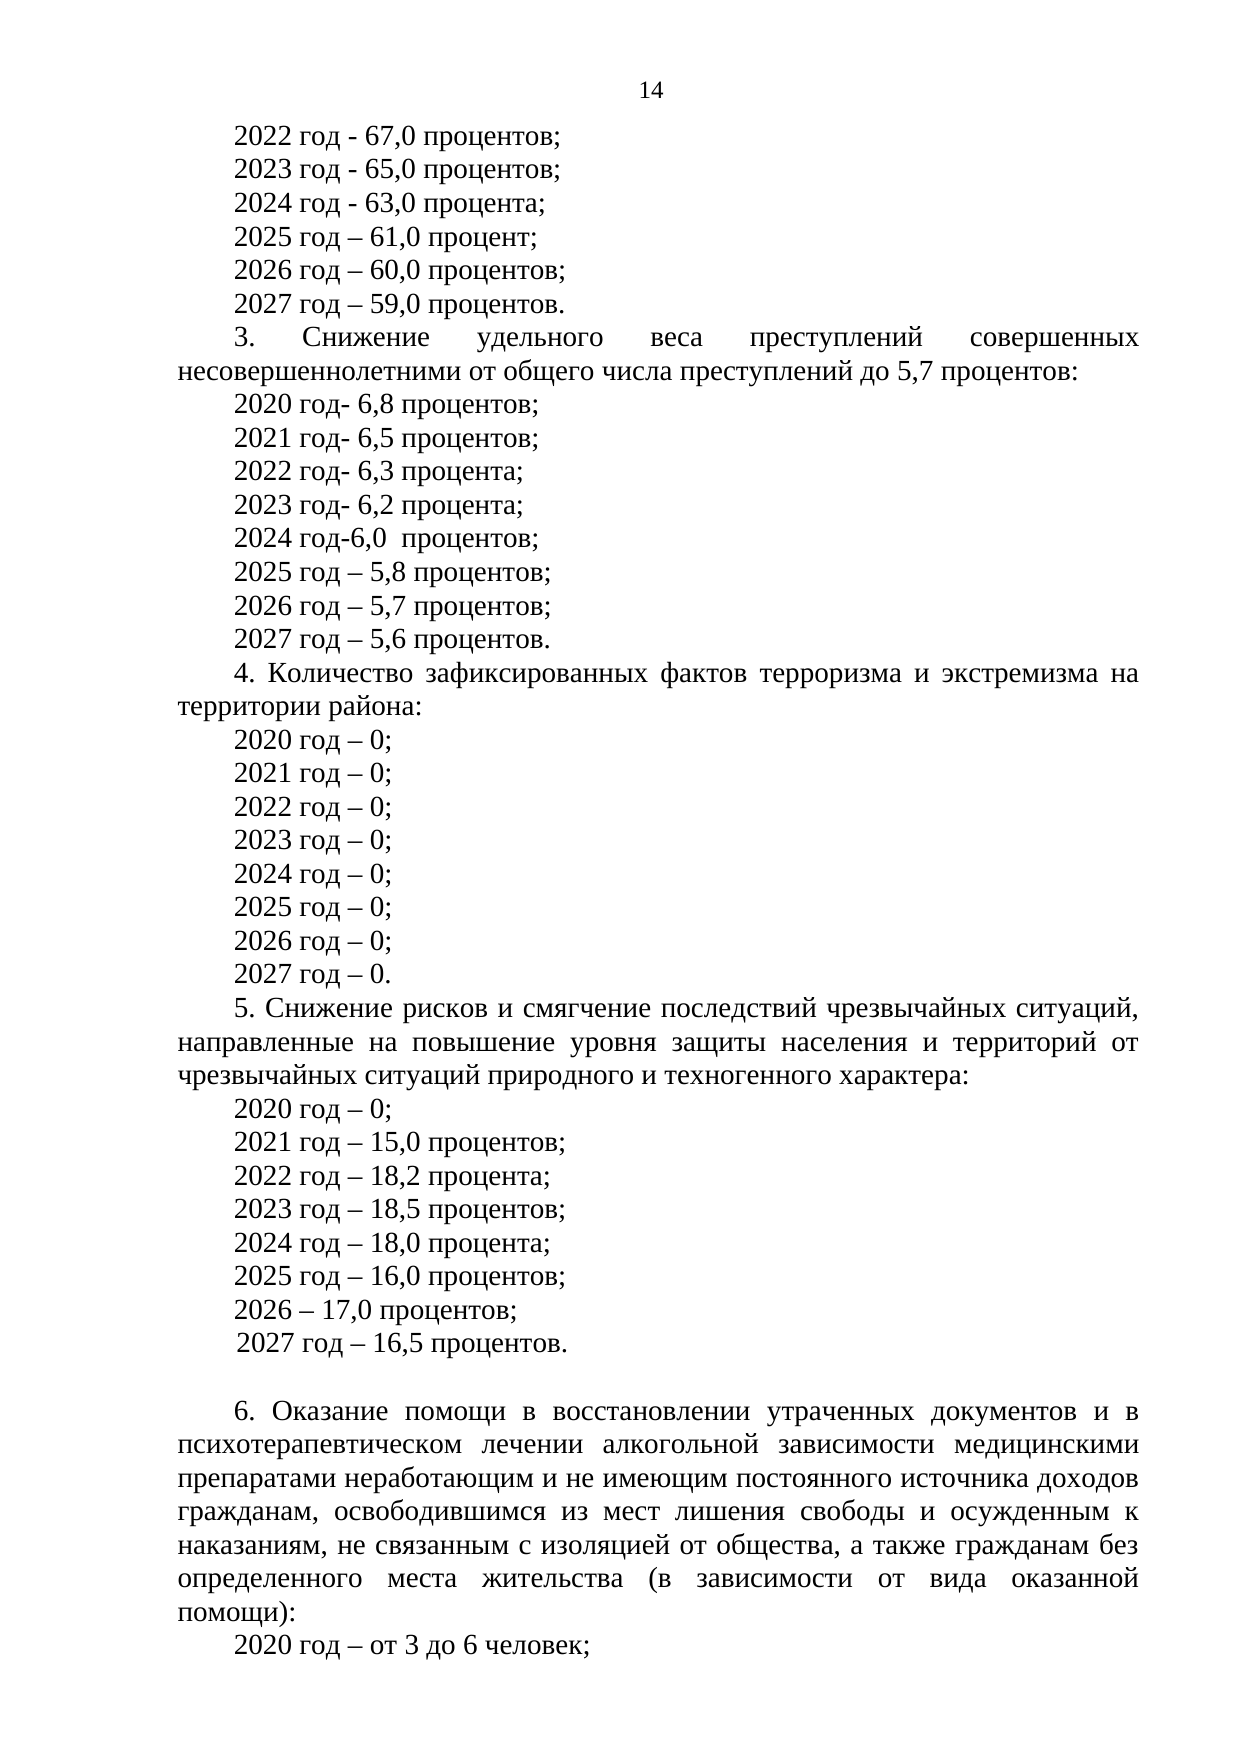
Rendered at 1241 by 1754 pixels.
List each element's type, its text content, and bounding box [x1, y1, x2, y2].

text 2023 год – 0; [177, 822, 1140, 856]
text 2026 – 17,0 процентов; [177, 1292, 1140, 1326]
text 2020 год – 0; [177, 1091, 1140, 1124]
text 2024 год-6,0 процентов; [177, 521, 1140, 554]
text 2021 год – 0; [177, 755, 1140, 789]
list 5. Снижение рисков и смягчение последствий чрезвычайных ситуаций, направленные на повышение уровня защиты населения и территорий от чрезвычайных ситуаций природного и техногенного характера: [177, 990, 1140, 1091]
text 2024 год – 18,0 процента; [177, 1225, 1140, 1258]
text 2020 год- 6,8 процентов; [177, 386, 1140, 420]
text 2027 год – 5,6 процентов. [177, 621, 1140, 655]
text 3. Снижение удельного веса преступлений совершенных несовершеннолетними от общего числа преступлений до 5,7 процентов: [177, 319, 1140, 386]
text 6. Оказание помощи в восстановлении утраченных документов и в психотерапевтическом лечении алкогольной зависимости медицинскими препаратами неработающим и не имеющим постоянного источника доходов гражданам, освободившимся из мест лишения свободы и осужденным к наказаниям, не связанным с изоляцией от общества, а также гражданам без определенного места жительства (в зависимости от вида оказанной помощи): [177, 1393, 1140, 1627]
text 2027 год – 16,5 процентов. [177, 1326, 1140, 1359]
text 2020 год – 0; [177, 722, 1140, 755]
text 2026 год – 5,7 процентов; [177, 588, 1140, 621]
text 2022 год- 6,3 процента; [177, 453, 1140, 487]
text 2022 год – 0; [177, 789, 1140, 822]
text 2024 год - 63,0 процента; [177, 185, 1140, 219]
text 2023 год- 6,2 процента; [177, 487, 1140, 521]
text 2022 год - 67,0 процентов; [177, 118, 1140, 152]
text 2020 год – от 3 до 6 человек; [177, 1627, 1140, 1661]
text 2027 год – 0. [177, 957, 1140, 990]
text 2021 год- 6,5 процентов; [177, 420, 1140, 453]
text 2026 год – 0; [177, 923, 1140, 957]
text 2026 год – 60,0 процентов; [177, 252, 1140, 286]
text 2025 год – 0; [177, 889, 1140, 923]
text 2022 год – 18,2 процента; [177, 1158, 1140, 1191]
text 4. Количество зафиксированных фактов терроризма и экстремизма на территории района: [177, 655, 1140, 722]
text 2025 год – 16,0 процентов; [177, 1258, 1140, 1292]
text 2024 год – 0; [177, 856, 1140, 889]
text 2023 год - 65,0 процентов; [177, 152, 1140, 185]
text 2021 год – 15,0 процентов; [177, 1124, 1140, 1158]
text 2025 год – 5,8 процентов; [177, 554, 1140, 588]
text 2027 год – 59,0 процентов. [177, 286, 1140, 319]
text 2023 год – 18,5 процентов; [177, 1191, 1140, 1225]
text 2025 год – 61,0 процент; [177, 219, 1140, 252]
